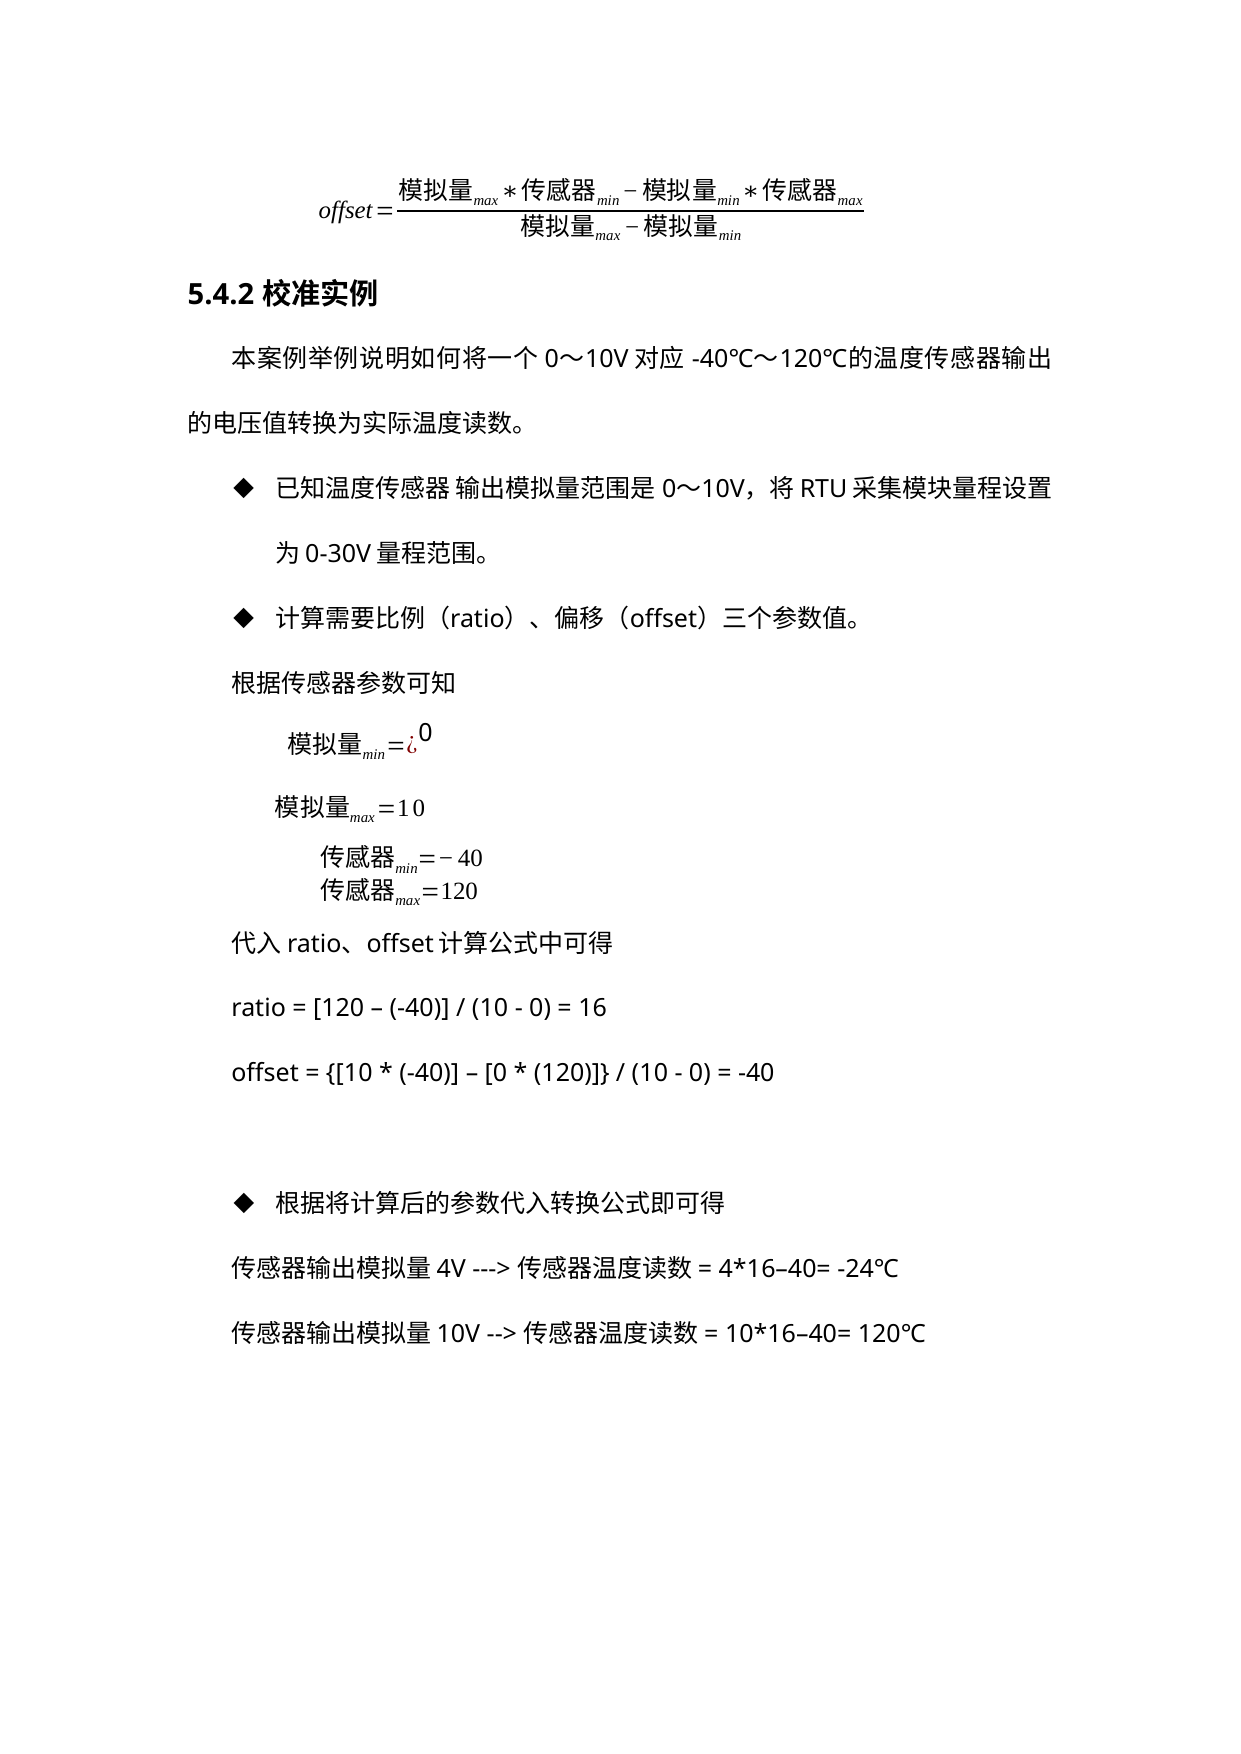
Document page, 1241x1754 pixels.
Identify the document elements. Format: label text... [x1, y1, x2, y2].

text 传感器输出模拟量4V ---> 传感器温度读数 = 4*16–40= -24℃ [231, 1234, 1053, 1299]
text 本案例举例说明如何将一个0～10V对应 -40℃～120℃的温度传感器输出的电压值转换为实际温度读数。 [187, 324, 1053, 454]
text 0 [187, 714, 1053, 779]
list 根据将计算后的参数代入转换公式即可得 [231, 1169, 1053, 1234]
text 根据传感器参数可知 [231, 649, 1053, 714]
text ratio = [120 – (-40)] / (10 - 0) = 16 [187, 974, 1053, 1039]
list 计算需要比例（ratio）、偏移（offset）三个参数值。 [231, 584, 1053, 649]
text 代入 ratio、offset计算公式中可得 [187, 909, 1053, 974]
text offset = {[10 * (-40)] – [0 * (120)]} / (10 - 0) = -40 [187, 1039, 1053, 1104]
subtitle 5.4.2 校准实例 [187, 259, 1053, 324]
text 传感器输出模拟量10V --> 传感器温度读数 = 10*16–40= 120℃ [231, 1299, 1053, 1364]
list 已知温度传感器 输出模拟量范围是 0～10V，将RTU采集模块量程设置为0-30V量程范围。 [231, 454, 1053, 584]
